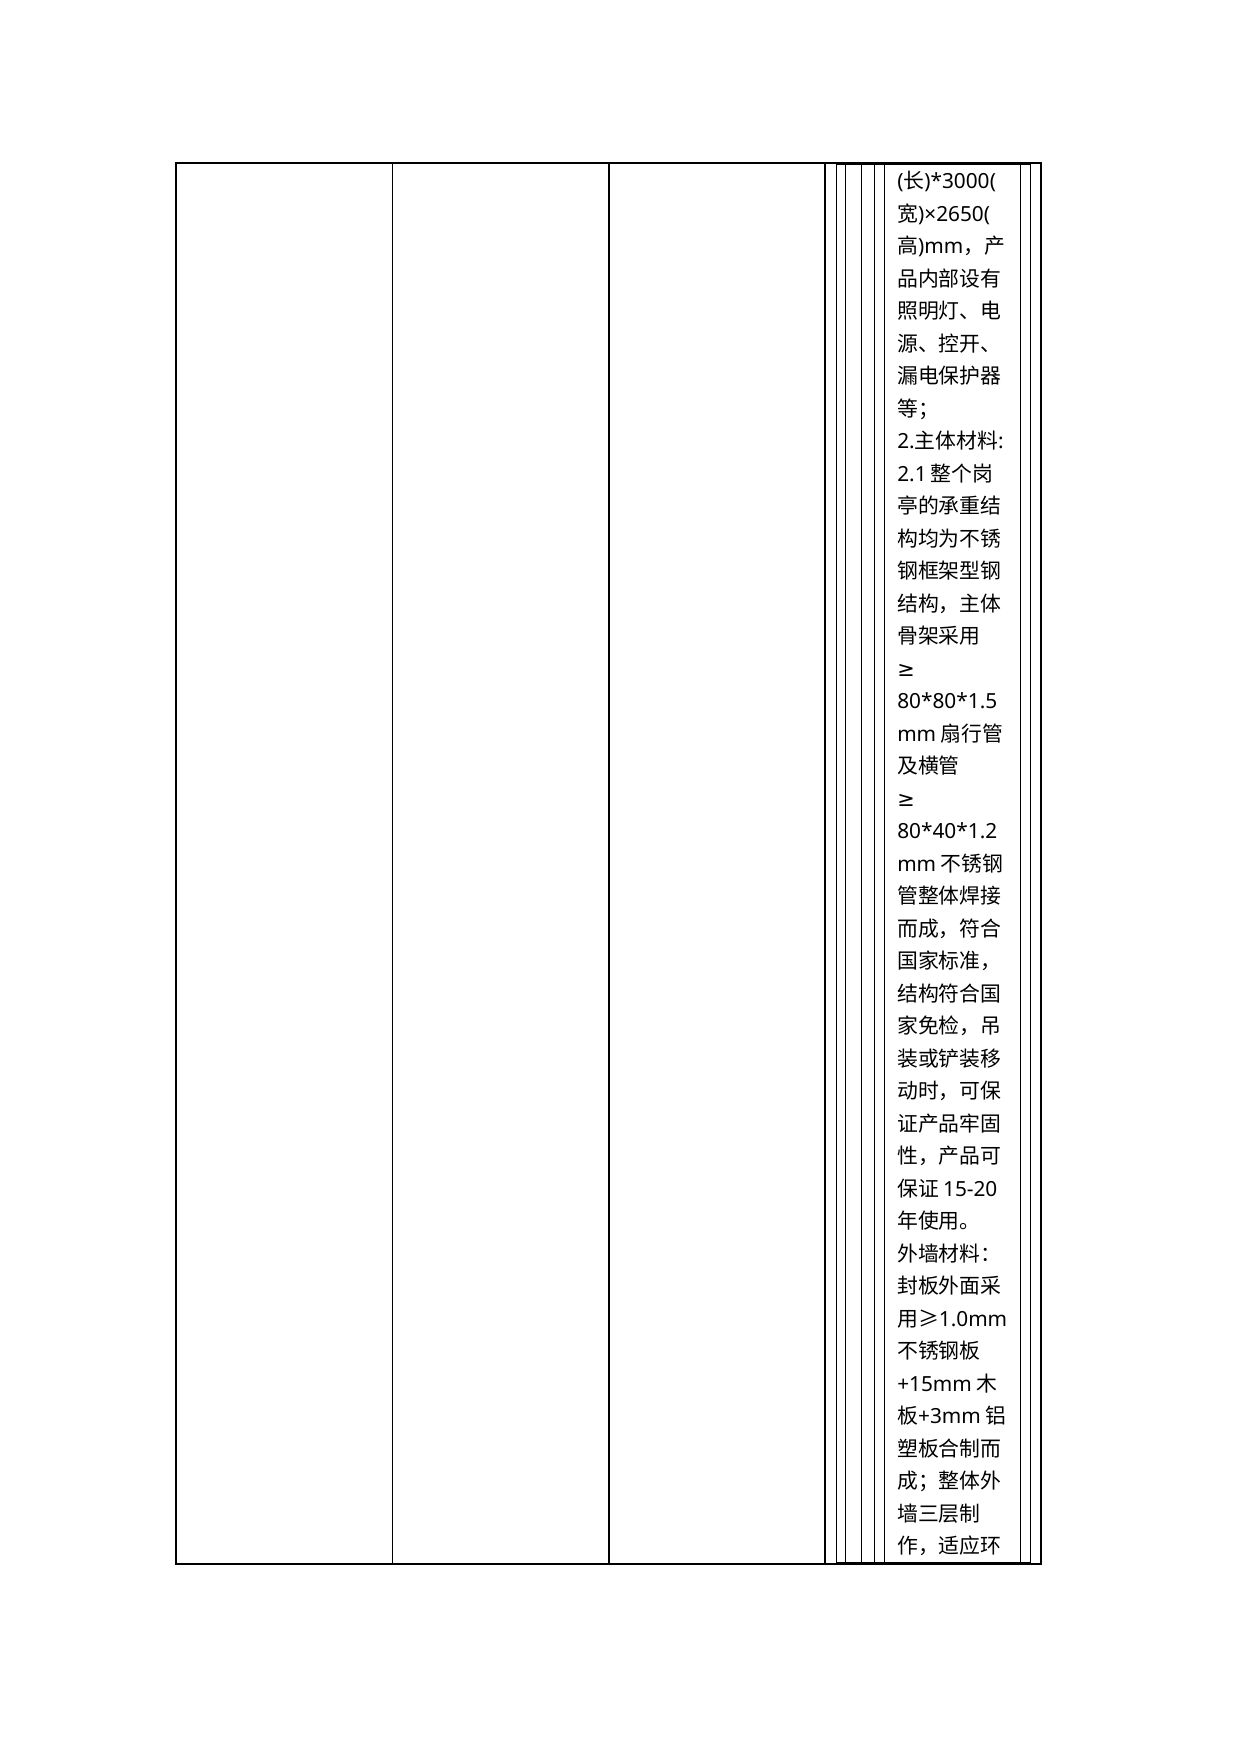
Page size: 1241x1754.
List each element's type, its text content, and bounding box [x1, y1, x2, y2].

table_cell [846, 165, 861, 1562]
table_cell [610, 164, 824, 1563]
table_cell [837, 165, 845, 1562]
table_cell [862, 165, 874, 1562]
table_cell [875, 165, 884, 1562]
table_cell [885, 165, 1020, 1562]
table_cell [1031, 164, 1040, 1563]
table_cell [177, 164, 392, 1563]
table_cell [826, 164, 836, 1563]
table_cell [1021, 165, 1030, 1562]
table_cell 1 [393, 164, 608, 1563]
